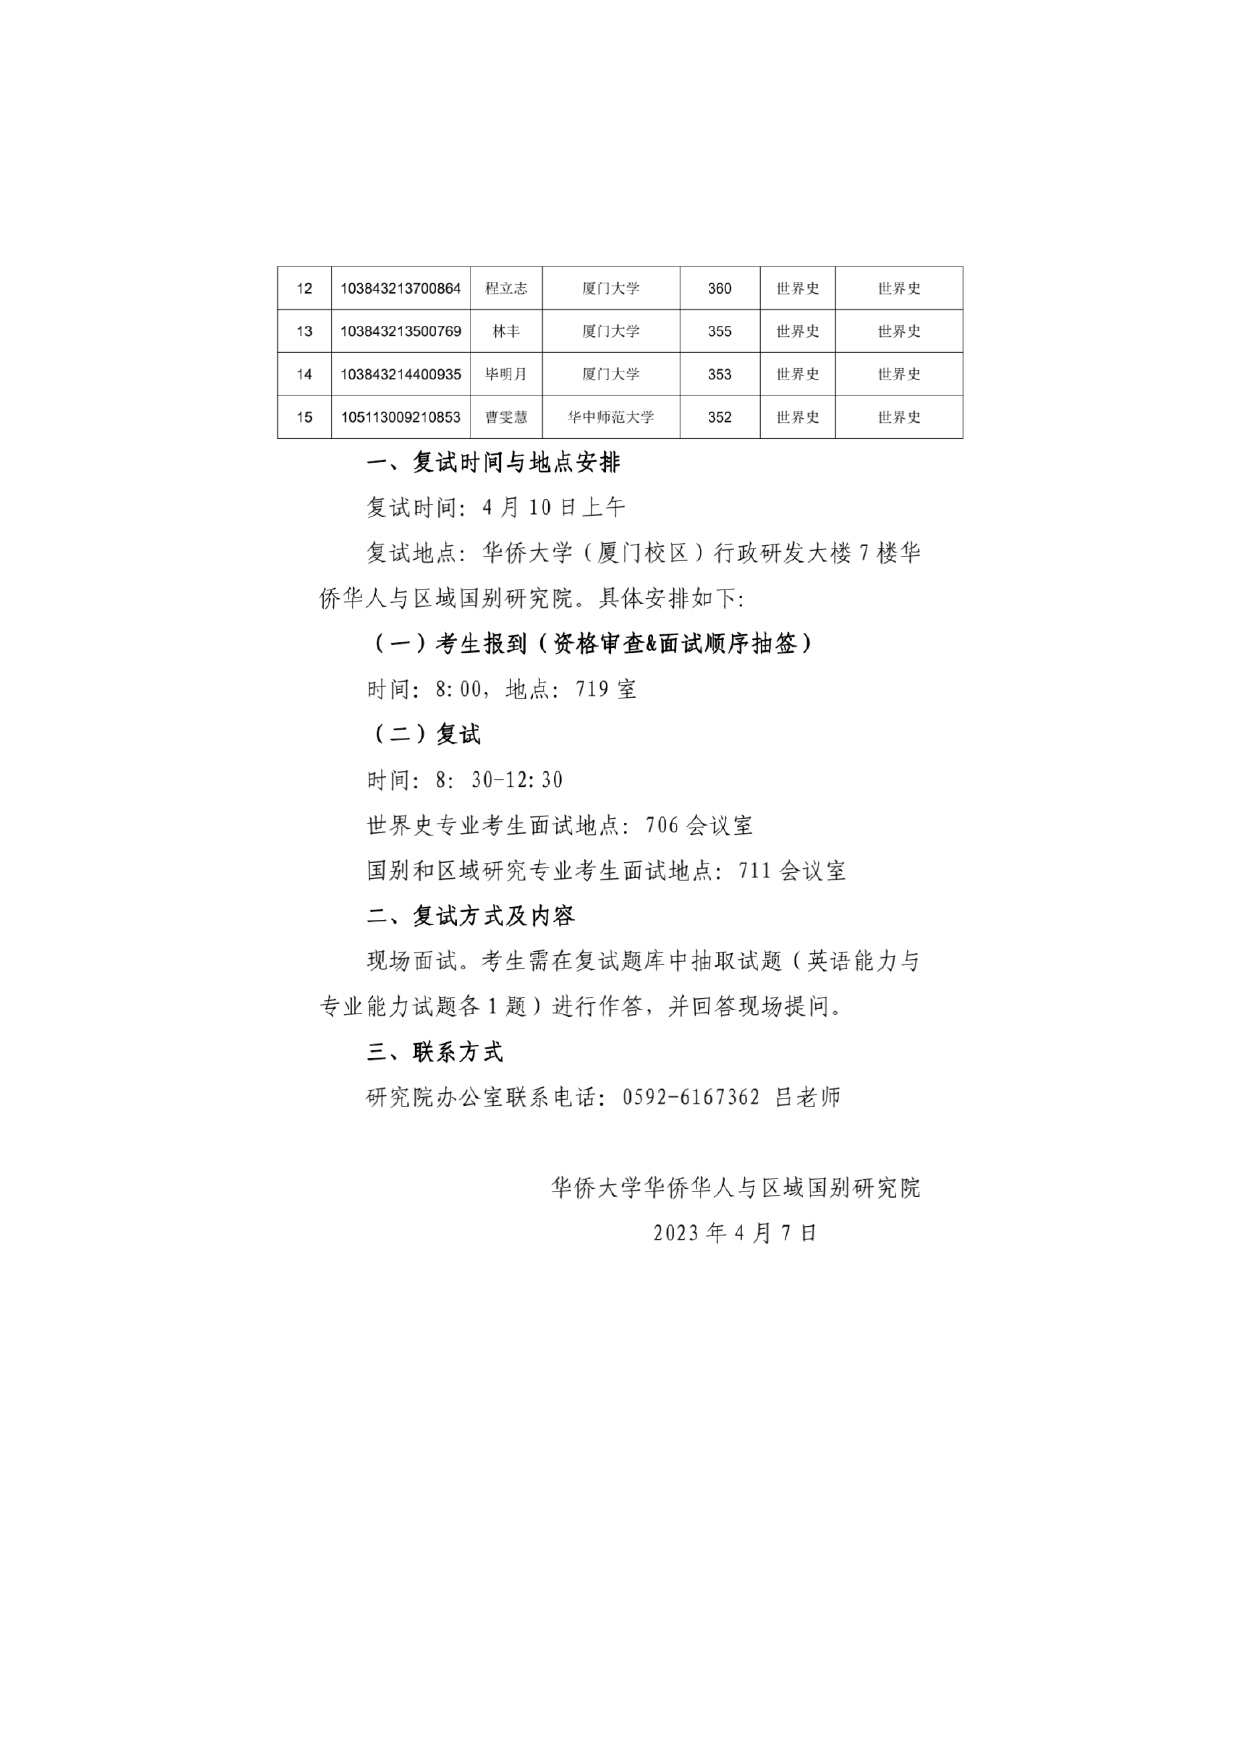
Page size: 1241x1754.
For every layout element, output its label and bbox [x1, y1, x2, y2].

picture [187, 162, 1053, 1385]
